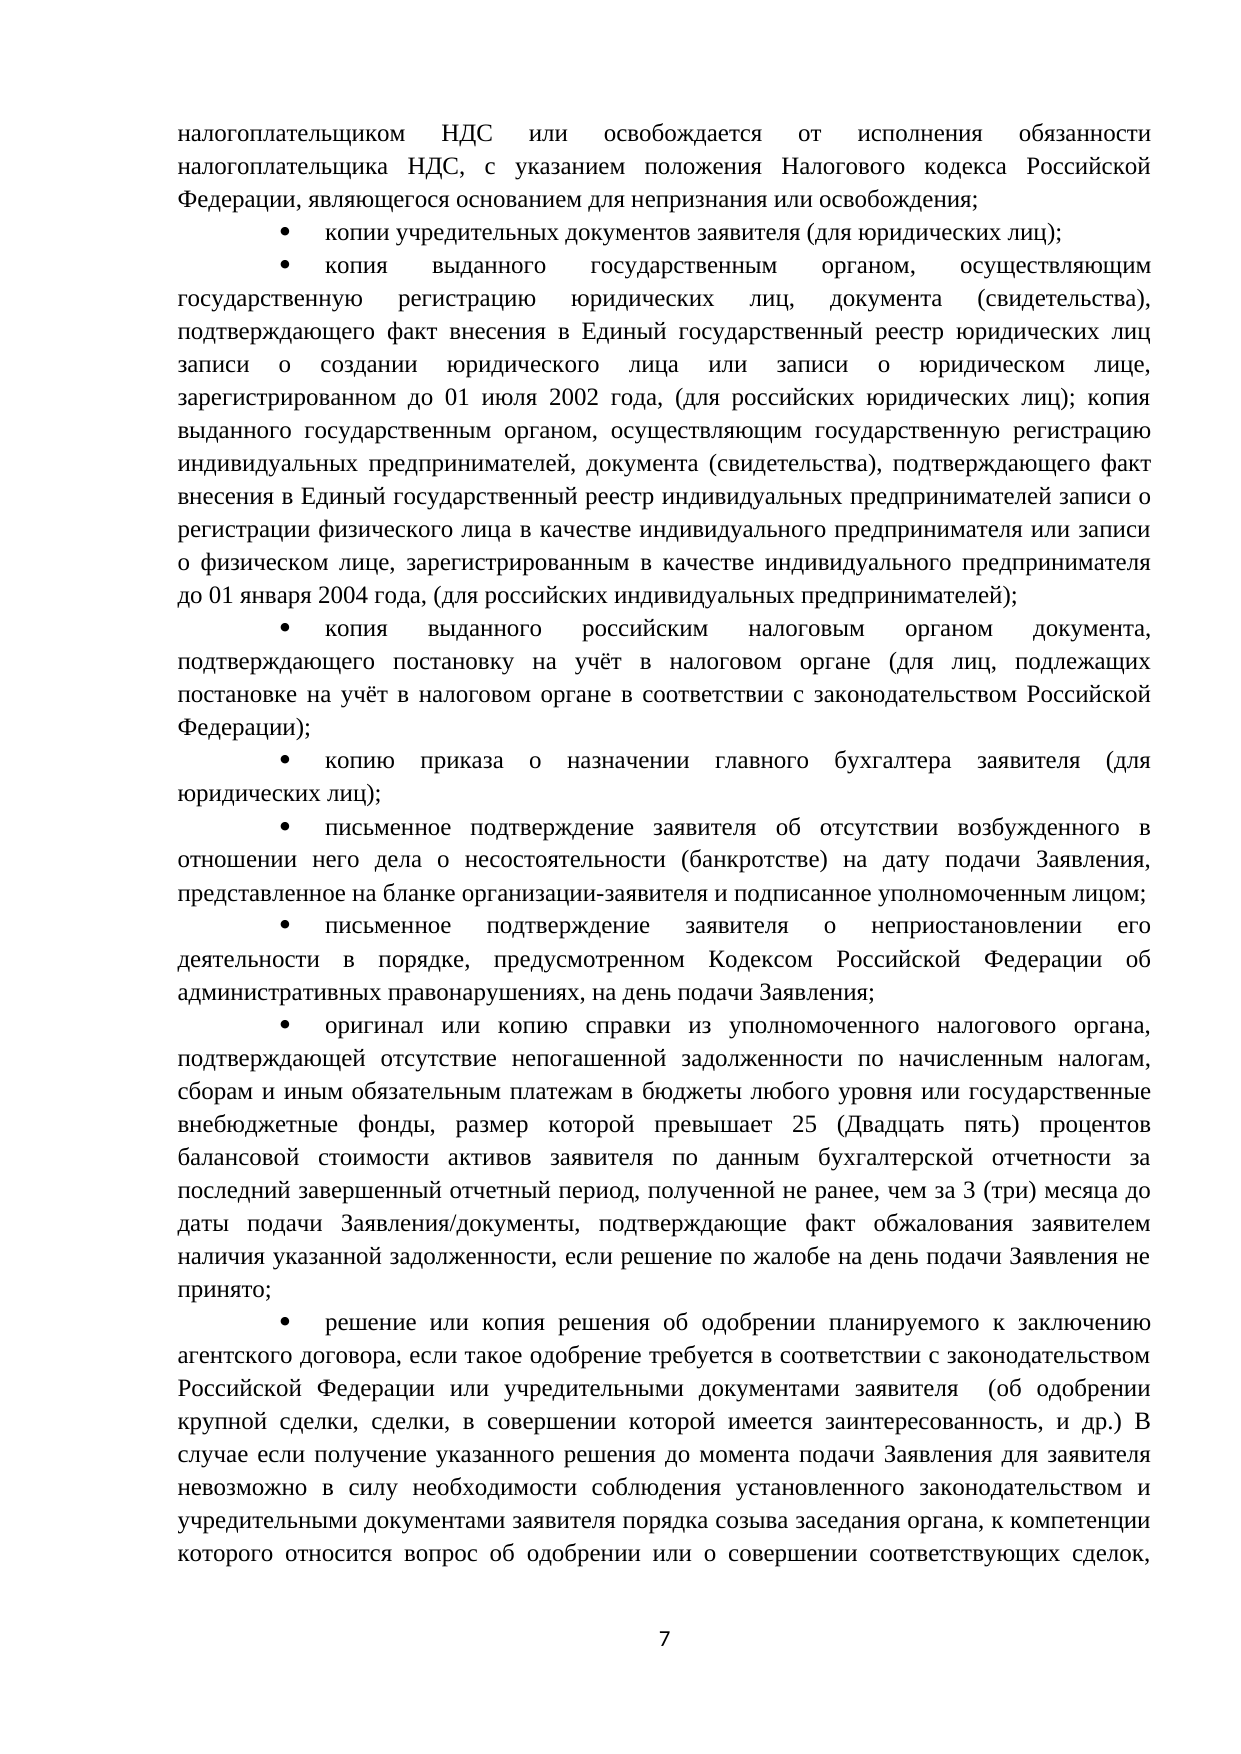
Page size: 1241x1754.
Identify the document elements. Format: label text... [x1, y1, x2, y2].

list оригинал или копию справки из уполномоченного налогового органа, подтверждающей отсутствие непогашенной задолженности по начисленным налогам, сборам и иным обязательным платежам в бюджеты любого уровня или государственные внебюджетные фонды, размер которой превышает 25 (Двадцать пять) процентов балансовой стоимости активов заявителя по данным бухгалтерской отчетности за последний завершенный отчетный период, полученной не ранее, чем за 3 (три) месяца до даты подачи Заявления/документы, подтверждающие факт обжалования заявителем наличия указанной задолженности, если решение по жалобе на день подачи Заявления не принято; [177, 1010, 1152, 1303]
list письменное подтверждение заявителя о неприостановлении его деятельности в порядке, предусмотренном Кодексом Российской Федерации об административных правонарушениях, на день подачи Заявления; [177, 911, 1152, 1005]
list копия выданного государственным органом, осуществляющим государственную регистрацию юридических лиц, документа (свидетельства), подтверждающего факт внесения в Единый государственный реестр юридических лиц записи о создании юридического лица или записи о юридическом лице, зарегистрированном до 01 июля 2002 года, (для российских юридических лиц); копия выданного государственным органом, осуществляющим государственную регистрацию индивидуальных предпринимателей, документа (свидетельства), подтверждающего факт внесения в Единый государственный реестр индивидуальных предпринимателей записи о регистрации физического лица в качестве индивидуального предпринимателя или записи о физическом лице, зарегистрированным в качестве индивидуального предпринимателя до 01 января 2004 года, (для российских индивидуальных предпринимателей); [177, 250, 1152, 609]
list копии учредительных документов заявителя (для юридических лиц); [177, 217, 1152, 246]
list письменное подтверждение заявителя об отсутствии возбужденного в отношении него дела о несостоятельности (банкротстве) на дату подачи Заявления, представленное на бланке организации-заявителя и подписанное уполномоченным лицом; [177, 812, 1152, 906]
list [177, 1307, 1152, 1567]
list копию приказа о назначении главного бухгалтера заявителя (для юридических лиц); [177, 746, 1152, 807]
list копия выданного российским налоговым органом документа, подтверждающего постановку на учёт в налоговом органе (для лиц, подлежащих постановке на учёт в налоговом органе в соответствии с законодательством Российской Федерации); [177, 613, 1152, 741]
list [177, 118, 1152, 213]
